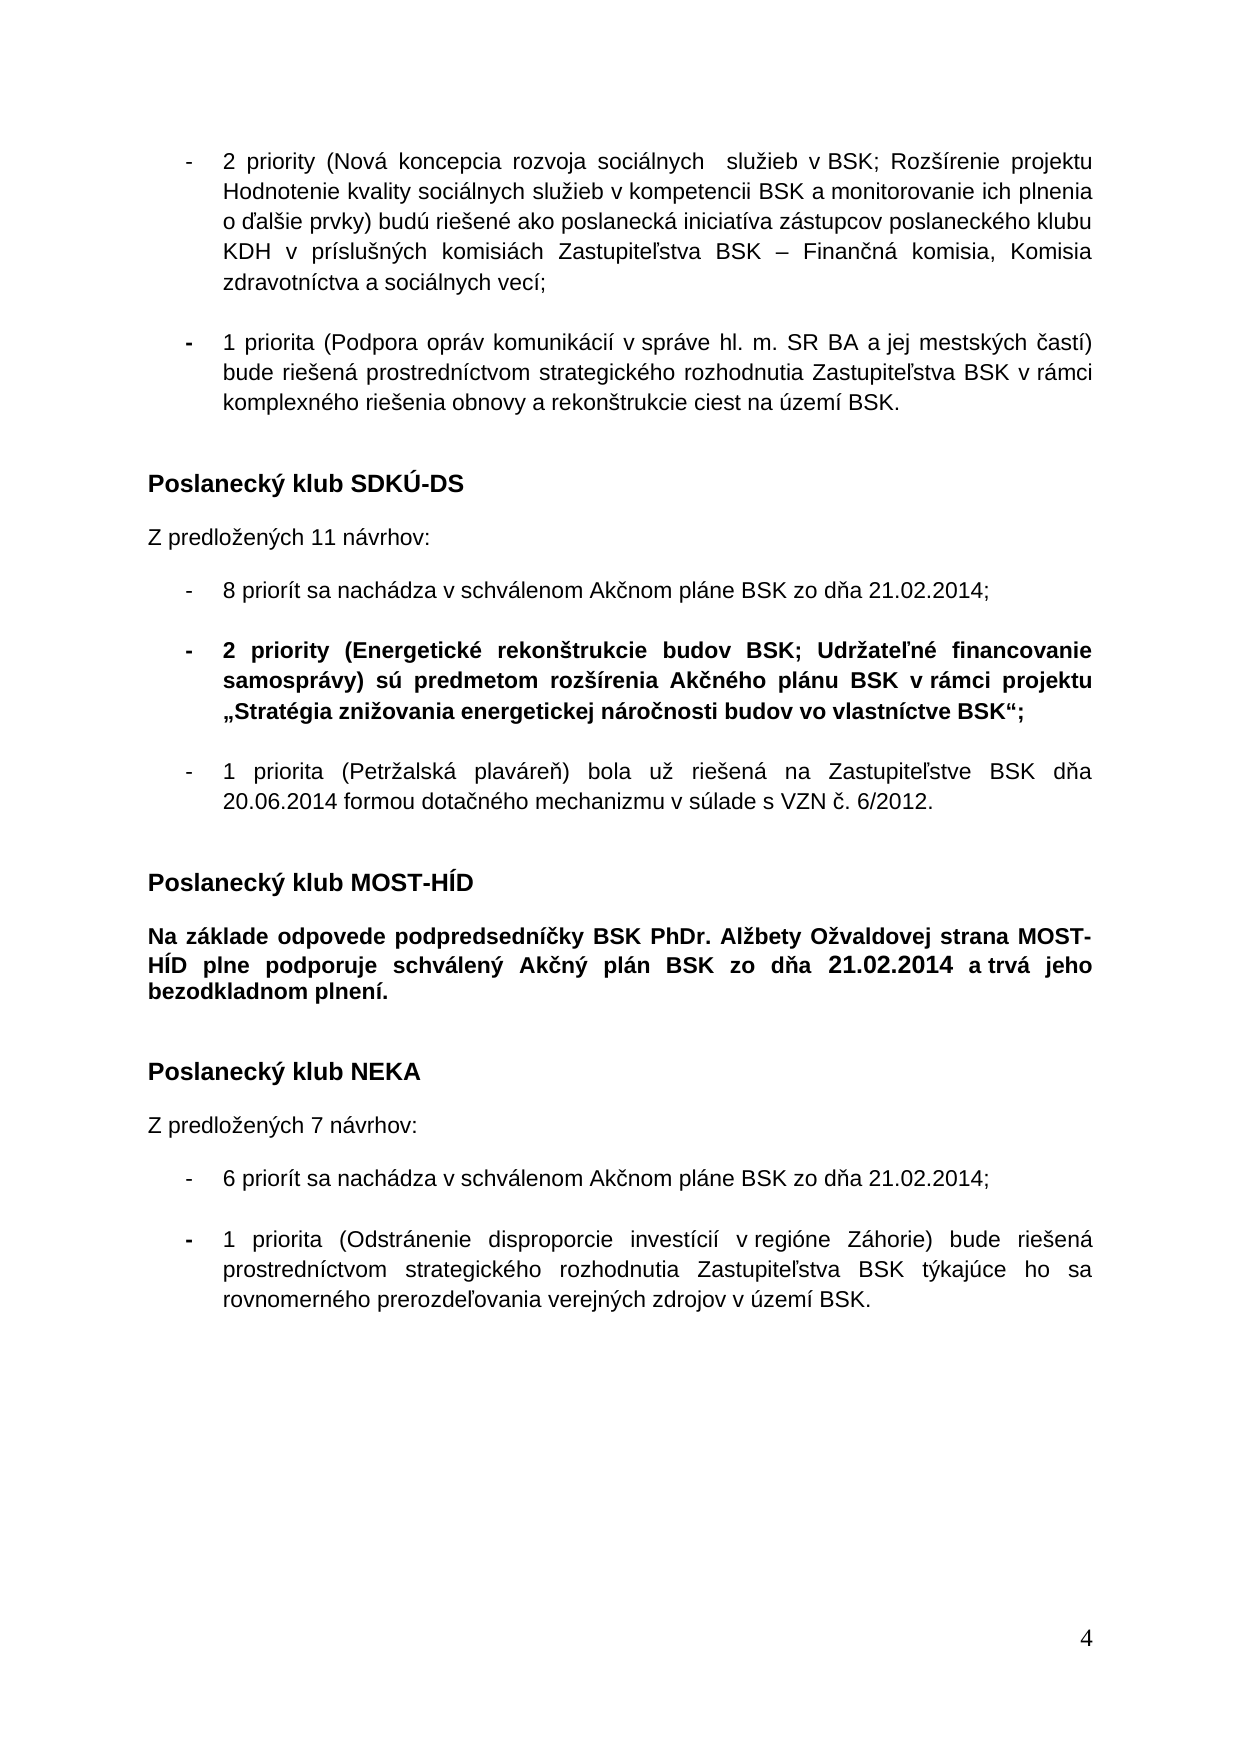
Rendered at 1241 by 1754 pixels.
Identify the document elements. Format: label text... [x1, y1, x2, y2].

list 6 priorít sa nachádza v schválenom Akčnom pláne BSK zo dňa 21.02.2014; [185, 1165, 1093, 1192]
list 1 priorita (Petržalská plaváreň) bola už riešená na Zastupiteľstve BSK dňa 20.06.2014 formou dotačného mechanizmu v súlade s VZN č. 6/2012. [185, 758, 1093, 815]
text Poslanecký klub SDKÚ-DS [148, 469, 1093, 498]
text Z predložených 7 návrhov: [148, 1112, 1093, 1139]
list 8 priorít sa nachádza v schválenom Akčnom pláne BSK zo dňa 21.02.2014; [185, 577, 1093, 603]
list 1 priorita (Odstránenie disproporcie investícií v regióne Záhorie) bude riešená prostredníctvom strategického rozhodnutia Zastupiteľstva BSK týkajúce ho sa rovnomerného prerozdeľovania verejných zdrojov v území BSK. [185, 1226, 1093, 1312]
list 2 priority (Nová koncepcia rozvoja sociálnych služieb v BSK; Rozšírenie projektu Hodnotenie kvality sociálnych služieb v kompetencii BSK a monitorovanie ich plnenia o ďalšie prvky) budú riešené ako poslanecká iniciatíva zástupcov poslaneckého klubu KDH v príslušných komisiách Zastupiteľstva BSK – Finančná komisia, Komisia zdravotníctva a sociálnych vecí; [185, 148, 1093, 295]
list 1 priorita (Podpora opráv komunikácií v správe hl. m. SR BA a jej mestských častí) bude riešená prostredníctvom strategického rozhodnutia Zastupiteľstva BSK v rámci komplexného riešenia obnovy a rekonštrukcie ciest na území BSK. [185, 329, 1093, 416]
text Poslanecký klub MOST-HÍD [148, 868, 1093, 897]
text Poslanecký klub NEKA [148, 1057, 1093, 1086]
list 2 priority (Energetické rekonštrukcie budov BSK; Udržateľné financovanie samosprávy) sú predmetom rozšírenia Akčného plánu BSK v rámci projektu „Stratégia znižovania energetickej náročnosti budov vo vlastníctve BSK“; [185, 637, 1093, 724]
text Z predložených 11 návrhov: [148, 524, 1093, 551]
text Na základe odpovede podpredsedníčky BSK PhDr. Alžbety Ožvaldovej strana MOST-HÍD plne podporuje schválený Akčný plán BSK zo dňa 21.02.2014 a trvá jeho bezodkladnom plnení. [148, 923, 1093, 1005]
